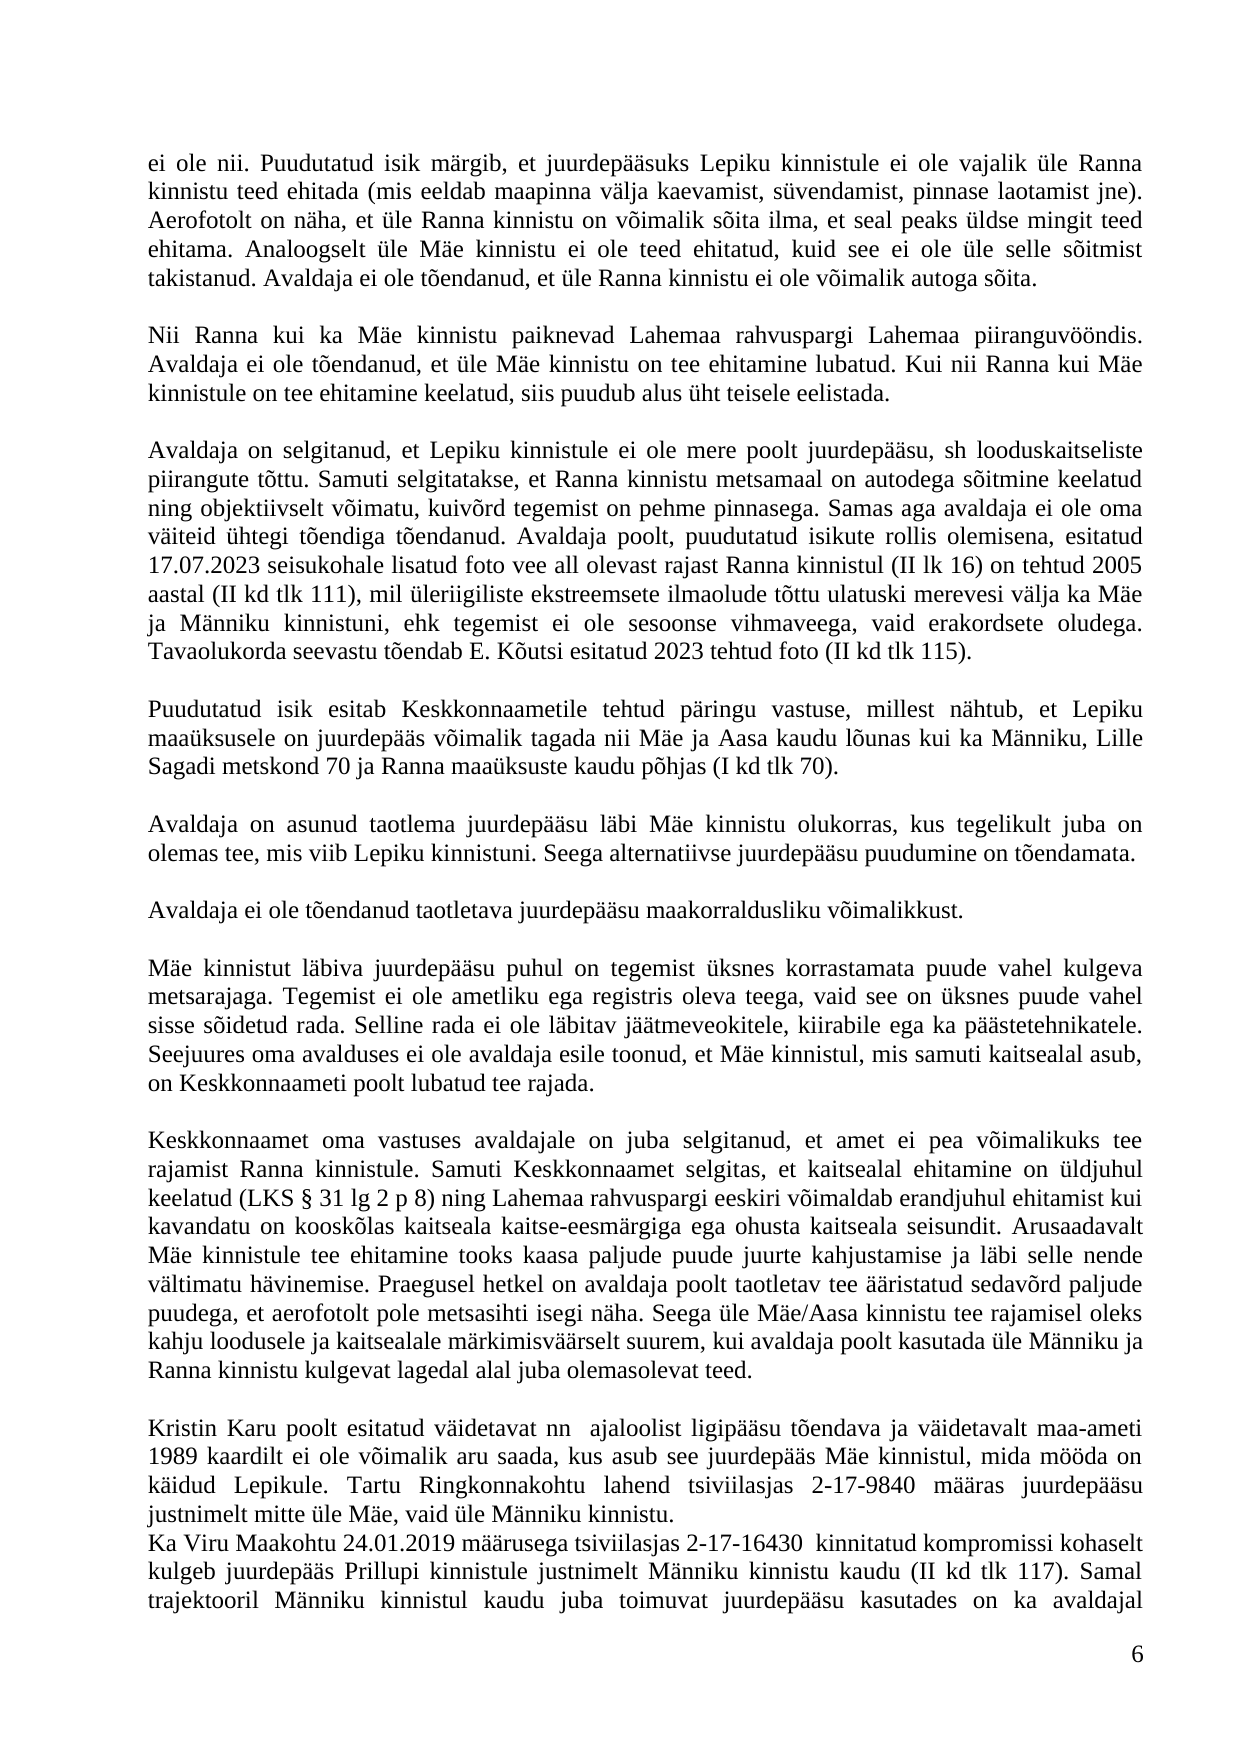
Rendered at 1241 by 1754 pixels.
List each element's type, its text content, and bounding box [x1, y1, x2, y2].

text Nii Ranna kui ka Mäe kinnistu paiknevad Lahemaa rahvuspargi Lahemaa piiranguvööndis. Avaldaja ei ole tõendanud, et üle Mäe kinnistu on tee ehitamine lubatud. Kui nii Ranna kui Mäe kinnistule on tee ehitamine keelatud, siis puudub alus üht teisele eelistada. [148, 320, 1144, 406]
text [148, 148, 1144, 291]
text Keskkonnaamet oma vastuses avaldajale on juba selgitanud, et amet ei pea võimalikuks tee rajamist Ranna kinnistule. Samuti Keskkonnaamet selgitas, et kaitsealal ehitamine on üldjuhul keelatud (LKS § 31 lg 2 p 8) ning Lahemaa rahvuspargi eeskiri võimaldab erandjuhul ehitamist kui kavandatu on kooskõlas kaitseala kaitse-eesmärgiga ega ohusta kaitseala seisundit. Arusaadavalt Mäe kinnistule tee ehitamine tooks kaasa paljude puude juurte kahjustamise ja läbi selle nende vältimatu hävinemise. Praegusel hetkel on avaldaja poolt taotletav tee ääristatud sedavõrd paljude puudega, et aerofotolt pole metsasihti isegi näha. Seega üle Mäe/Aasa kinnistu tee rajamisel oleks kahju loodusele ja kaitsealale märkimisväärselt suurem, kui avaldaja poolt kasutada üle Männiku ja Ranna kinnistu kulgevat lagedal alal juba olemasolevat teed. [148, 1125, 1144, 1384]
text Mäe kinnistut läbiva juurdepääsu puhul on tegemist üksnes korrastamata puude vahel kulgeva metsarajaga. Tegemist ei ole ametliku ega registris oleva teega, vaid see on üksnes puude vahel sisse sõidetud rada. Selline rada ei ole läbitav jäätmeveokitele, kiirabile ega ka päästetehnikatele. Seejuures oma avalduses ei ole avaldaja esile toonud, et Mäe kinnistul, mis samuti kaitsealal asub, on Keskkonnaameti poolt lubatud tee rajada. [148, 953, 1144, 1096]
text Puudutatud isik esitab Keskkonnaametile tehtud päringu vastuse, millest nähtub, et Lepiku maaüksusele on juurdepääs võimalik tagada nii Mäe ja Aasa kaudu lõunas kui ka Männiku, Lille Sagadi metskond 70 ja Ranna maaüksuste kaudu põhjas (I kd tlk 70). [148, 694, 1144, 780]
text Avaldaja ei ole tõendanud taotletava juurdepääsu maakorraldusliku võimalikkust. [148, 895, 1144, 924]
text Avaldaja on selgitanud, et Lepiku kinnistule ei ole mere poolt juurdepääsu, sh looduskaitseliste piirangute tõttu. Samuti selgitatakse, et Ranna kinnistu metsamaal on autodega sõitmine keelatud ning objektiivselt võimatu, kuivõrd tegemist on pehme pinnasega. Samas aga avaldaja ei ole oma väiteid ühtegi tõendiga tõendanud. Avaldaja poolt, puudutatud isikute rollis olemisena, esitatud 17.07.2023 seisukohale lisatud foto vee all olevast rajast Ranna kinnistul (II lk 16) on tehtud 2005 aastal (II kd tlk 111), mil üleriigiliste ekstreemsete ilmaolude tõttu ulatuski merevesi välja ka Mäe ja Männiku kinnistuni, ehk tegemist ei ole sesoonse vihmaveega, vaid erakordsete oludega. Tavaolukorda seevastu tõendab E. Kõutsi esitatud 2023 tehtud foto (II kd tlk 115). [148, 435, 1144, 665]
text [148, 1528, 1144, 1614]
text Kristin Karu poolt esitatud väidetavat nn ajaloolist ligipääsu tõendava ja väidetavalt maa-ameti 1989 kaardilt ei ole võimalik aru saada, kus asub see juurdepääs Mäe kinnistul, mida mööda on käidud Lepikule. Tartu Ringkonnakohtu lahend tsiviilasjas 2-17-9840 määras juurdepääsu justnimelt mitte üle Mäe, vaid üle Männiku kinnistu. [148, 1413, 1144, 1528]
text Avaldaja on asunud taotlema juurdepääsu läbi Mäe kinnistu olukorras, kus tegelikult juba on olemas tee, mis viib Lepiku kinnistuni. Seega alternatiivse juurdepääsu puudumine on tõendamata. [148, 809, 1144, 866]
